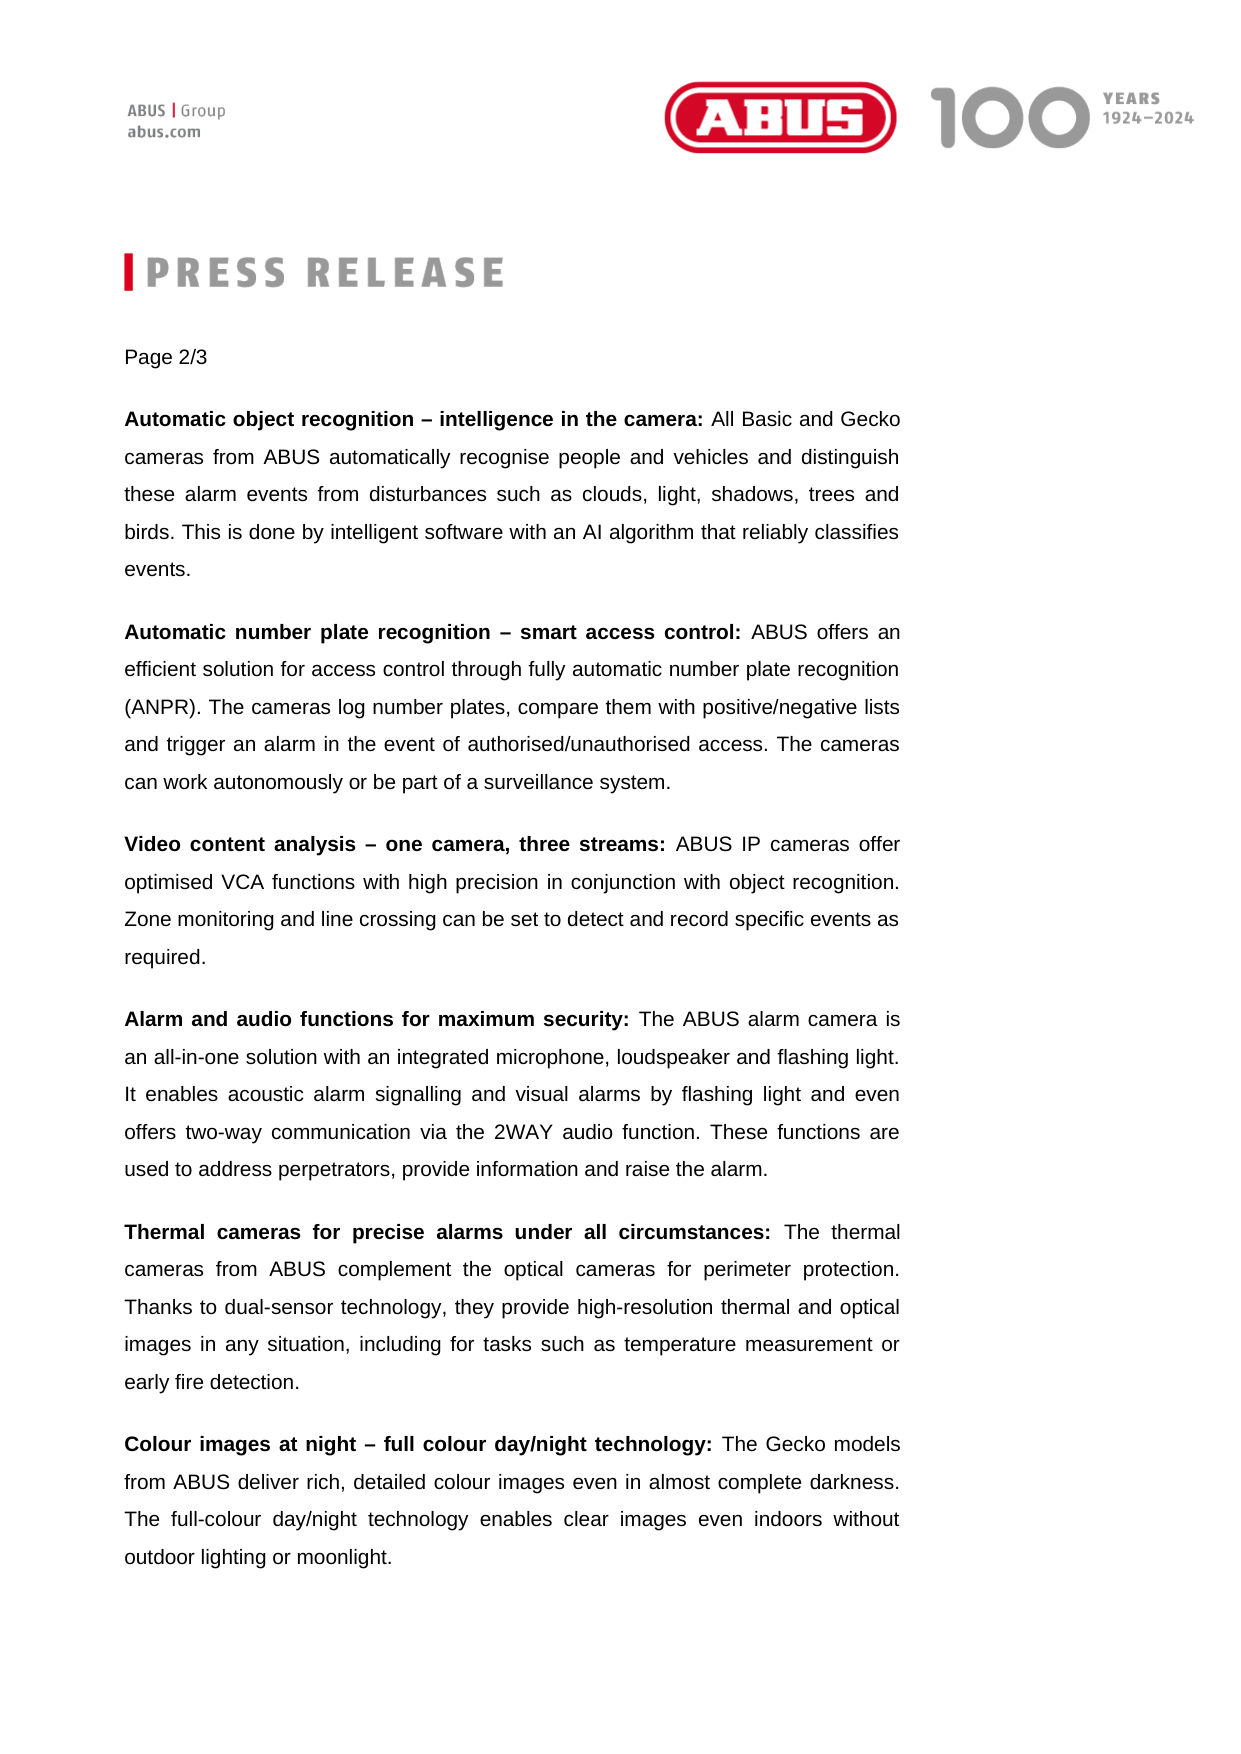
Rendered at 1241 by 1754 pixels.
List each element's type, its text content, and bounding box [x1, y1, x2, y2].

text Alarm and audio functions for maximum security: The ABUS alarm camera is an all-in-one solution with an integrated microphone, loudspeaker and flashing light. It enables acoustic alarm signalling and visual alarms by flashing light and even offers two-way communication via the 2WAY audio function. These functions are used to address perpetrators, provide information and raise the alarm. [124, 993, 901, 1181]
text Thermal cameras for precise alarms under all circumstances: The thermal cameras from ABUS complement the optical cameras for perimeter protection. Thanks to dual-sensor technology, they provide high-resolution thermal and optical images in any situation, including for tasks such as temperature measurement or early fire detection. [124, 1206, 901, 1393]
text Automatic object recognition – intelligence in the camera: All Basic and Gecko cameras from ABUS automatically recognise people and vehicles and distinguish these alarm events from disturbances such as clouds, light, shadows, trees and birds. This is done by intelligent software with an AI algorithm that reliably classifies events. [124, 393, 901, 581]
text Colour images at night – full colour day/night technology: The Gecko models from ABUS deliver rich, detailed colour images even in almost complete darkness. The full-colour day/night technology enables clear images even indoors without outdoor lighting or moonlight. [124, 1418, 901, 1568]
text Page 2/3 [124, 331, 901, 368]
text Automatic number plate recognition – smart access control: ABUS offers an efficient solution for access control through fully automatic number plate recognition (ANPR). The cameras log number plates, compare them with positive/negative lists and trigger an alarm in the event of authorised/unauthorised access. The cameras can work autonomously or be part of a surveillance system. [124, 606, 901, 793]
text Video content analysis – one camera, three streams: ABUS IP cameras offer optimised VCA functions with high precision in conjunction with object recognition. Zone monitoring and line crossing can be set to detect and record specific events as required. [124, 818, 901, 968]
picture [0, 6, 1241, 331]
